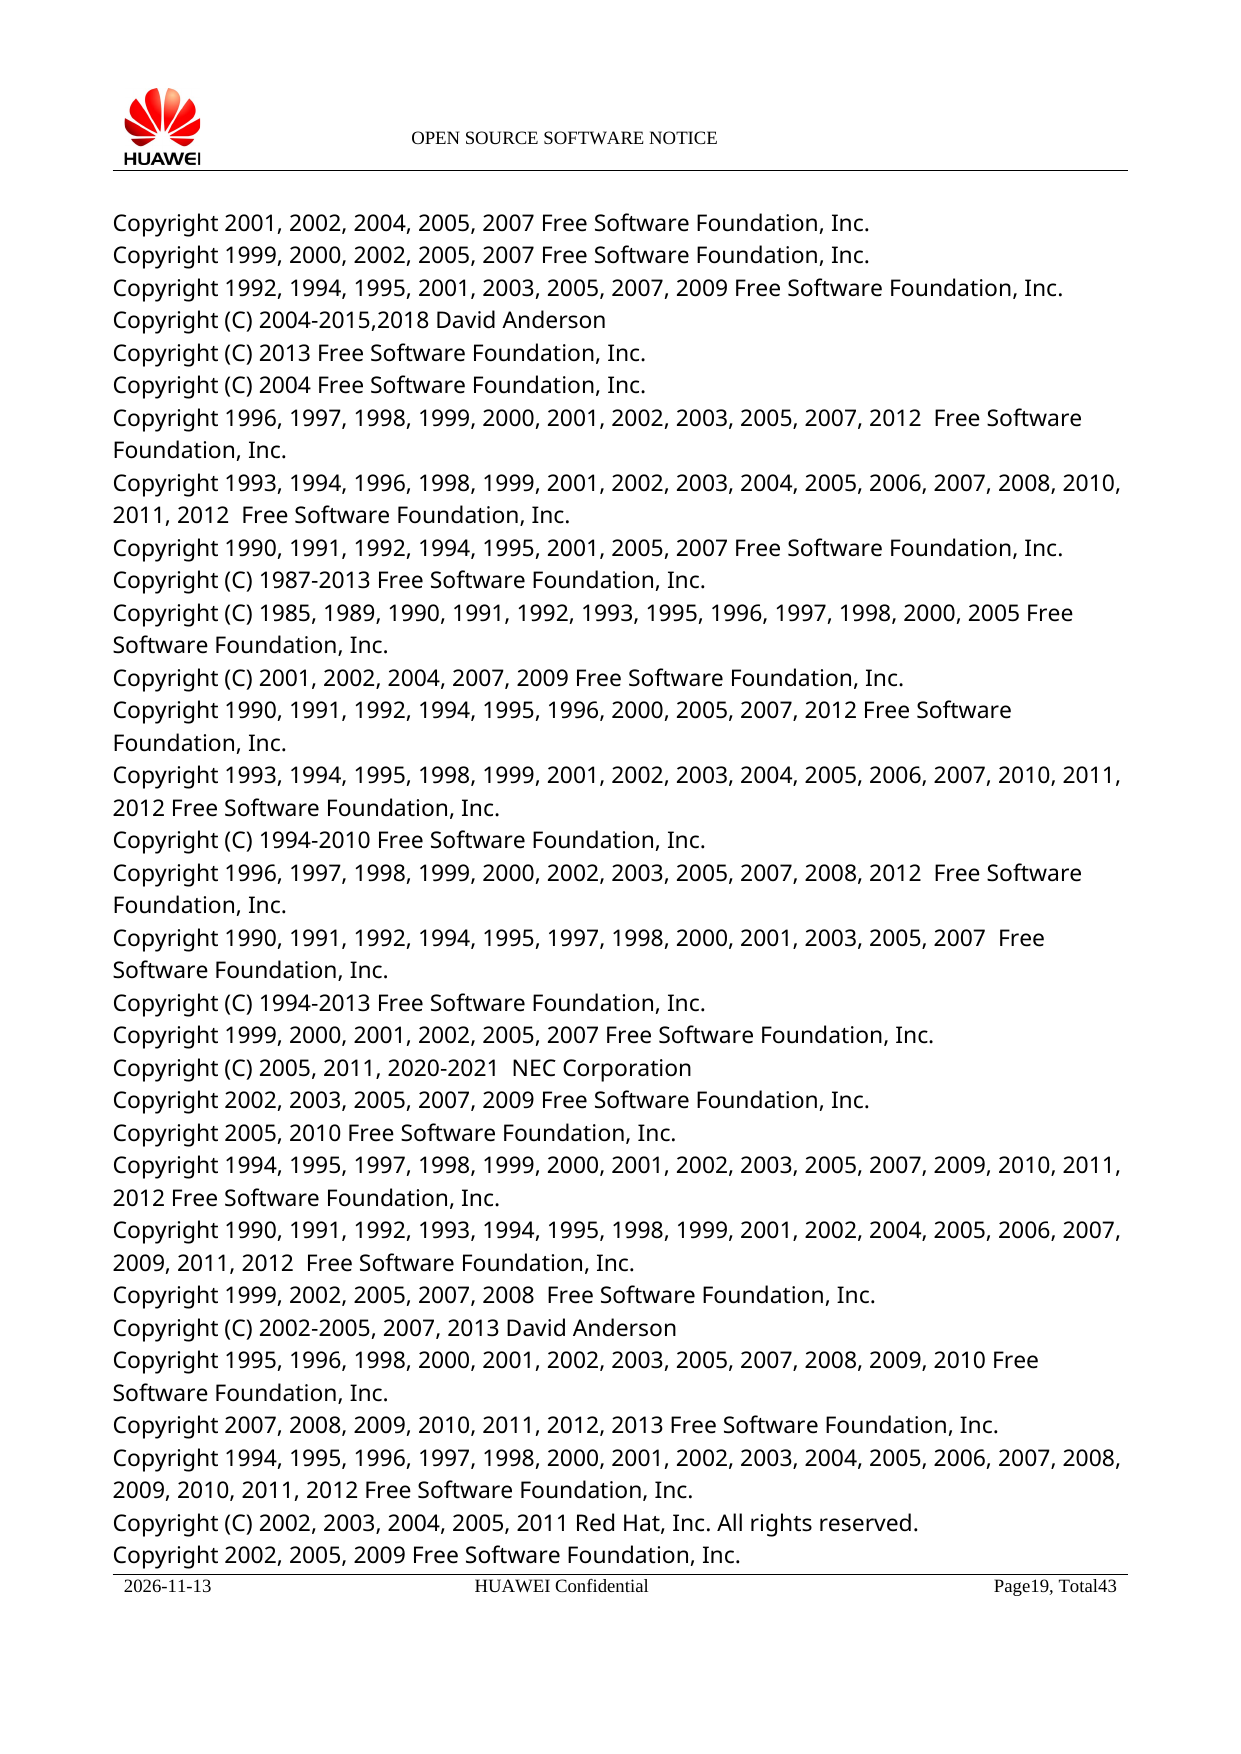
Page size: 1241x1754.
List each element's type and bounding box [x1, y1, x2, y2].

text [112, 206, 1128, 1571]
picture [124, 88, 201, 165]
